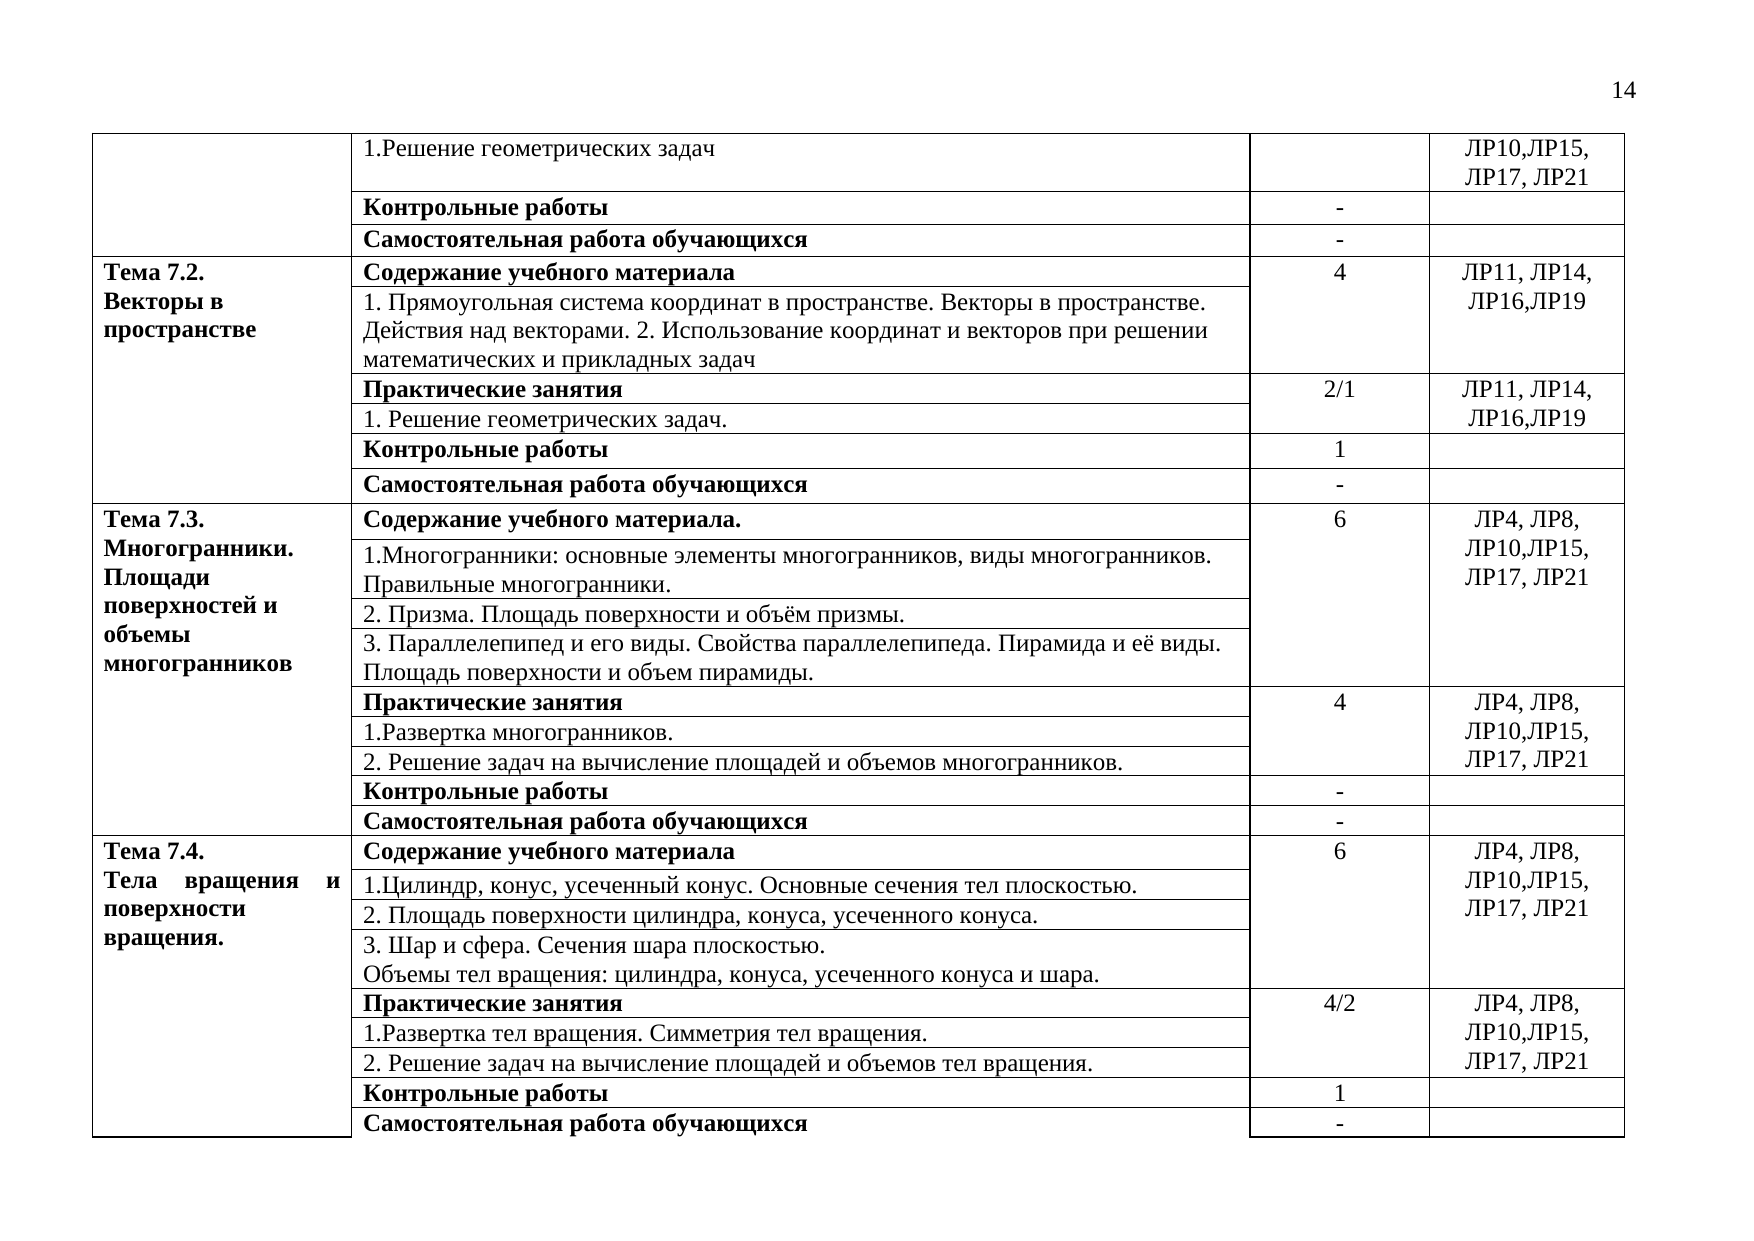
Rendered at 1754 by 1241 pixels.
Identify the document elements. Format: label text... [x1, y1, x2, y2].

table_cell 2. Призма. Площадь поверхности и объём призмы. [352, 599, 1249, 627]
table_cell 3. Шар и сфера. Сечения шара плоскостью. Объемы тел вращения: цилиндра, конуса, усеченного конуса и шара. [352, 930, 1249, 987]
table_cell Самостоятельная работа обучающихся [352, 469, 1249, 503]
table_cell 1.Развертка тел вращения. Симметрия тел вращения. [352, 1018, 1249, 1047]
table_cell [1430, 434, 1624, 468]
table_cell 2. Площадь поверхности цилиндра, конуса, усеченного конуса. [352, 900, 1249, 929]
table_cell Содержание учебного материала. [352, 504, 1249, 539]
table_cell - [1251, 1108, 1429, 1136]
table_cell - [1251, 806, 1429, 835]
table_cell [1251, 929, 1429, 987]
table_cell Самостоятельная работа обучающихся [352, 1108, 1249, 1136]
table_cell 4 [1251, 134, 1429, 191]
table_cell 2/1 [1251, 374, 1429, 433]
table_cell ЛР4, ЛР8, ЛР10,ЛР15, ЛР17, ЛР21 [1430, 504, 1624, 686]
table_cell 1. Решение геометрических задач. [352, 404, 1249, 433]
table_cell Самостоятельная работа обучающихся [352, 806, 1249, 835]
table_cell - [1251, 192, 1429, 223]
table_cell 1.Решение геометрических задач [352, 134, 1249, 191]
table_cell 2. Решение задач на вычисление площадей и объемов тел вращения. [352, 1048, 1249, 1077]
table_cell 1.Многогранники: основные элементы многогранников, виды многогранников. Правильные многогранники. [352, 540, 1249, 598]
table_cell 4 [1251, 687, 1429, 775]
table_cell ЛР11, ЛР14, ЛР16,ЛР19 [1430, 257, 1624, 373]
table_cell 1 [1251, 1078, 1429, 1107]
table_cell [1430, 225, 1624, 256]
table_cell 1.Развертка многогранников. [352, 717, 1249, 746]
table_cell Самостоятельная работа обучающихся [352, 225, 1249, 256]
table_cell Практические занятия [352, 989, 1249, 1017]
table_cell Тема 7.3. Многогранники. Площади поверхностей и объемы многогранников [93, 504, 351, 835]
table_cell - [1251, 469, 1429, 503]
table_cell - [1251, 225, 1429, 256]
table_cell ЛР4, ЛР8, ЛР10,ЛР15, ЛР17, ЛР21 [1430, 687, 1624, 775]
table_cell [1430, 806, 1624, 835]
table_cell [1430, 192, 1624, 223]
table_cell - [1251, 776, 1429, 805]
table_cell 1 [1251, 434, 1429, 468]
table_cell [1430, 1108, 1624, 1136]
table_cell 1.Цилиндр, конус, усеченный конус. Основные сечения тел плоскостью. [352, 870, 1249, 899]
table_cell [1430, 1078, 1624, 1107]
table_cell Тема 7.4. Тела вращения и поверхности вращения. [93, 836, 351, 1136]
table_cell 6 [1251, 504, 1429, 686]
table_cell ЛР4, ЛР8, ЛР10,ЛР15, ЛР17, ЛР21 [1430, 836, 1624, 929]
table_cell Практические занятия [352, 374, 1249, 403]
table_cell 6 [1251, 836, 1429, 929]
table_cell Тема 7.2. Векторы в пространстве [93, 257, 351, 503]
table_cell Контрольные работы [352, 192, 1249, 223]
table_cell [1430, 134, 1624, 191]
table_cell ЛР4, ЛР8, ЛР10,ЛР15, ЛР17, ЛР21 [1430, 989, 1624, 1077]
table_cell 1. Прямоугольная система координат в пространстве. Векторы в пространстве. Действия над векторами. 2. Использование координат и векторов при решении математических и прикладных задач [352, 287, 1249, 373]
table_cell ЛР11, ЛР14, ЛР16,ЛР19 [1430, 374, 1624, 433]
table_cell Контрольные работы [352, 1078, 1249, 1107]
table_cell [1430, 469, 1624, 503]
table_cell Контрольные работы [352, 434, 1249, 468]
table_cell 4 [1251, 257, 1429, 373]
table_cell [1430, 929, 1624, 987]
table_cell 4/2 [1251, 989, 1429, 1077]
table_cell Содержание учебного материала [352, 257, 1249, 286]
table_cell 2. Решение задач на вычисление площадей и объемов многогранников. [352, 747, 1249, 775]
table_cell 3. Параллелепипед и его виды. Свойства параллелепипеда. Пирамида и её виды. Площадь поверхности и объем пирамиды. [352, 629, 1249, 686]
table_cell Содержание учебного материала [352, 836, 1249, 869]
table_cell [1430, 776, 1624, 805]
table_cell Контрольные работы [352, 776, 1249, 805]
table_cell Практические занятия [352, 687, 1249, 716]
